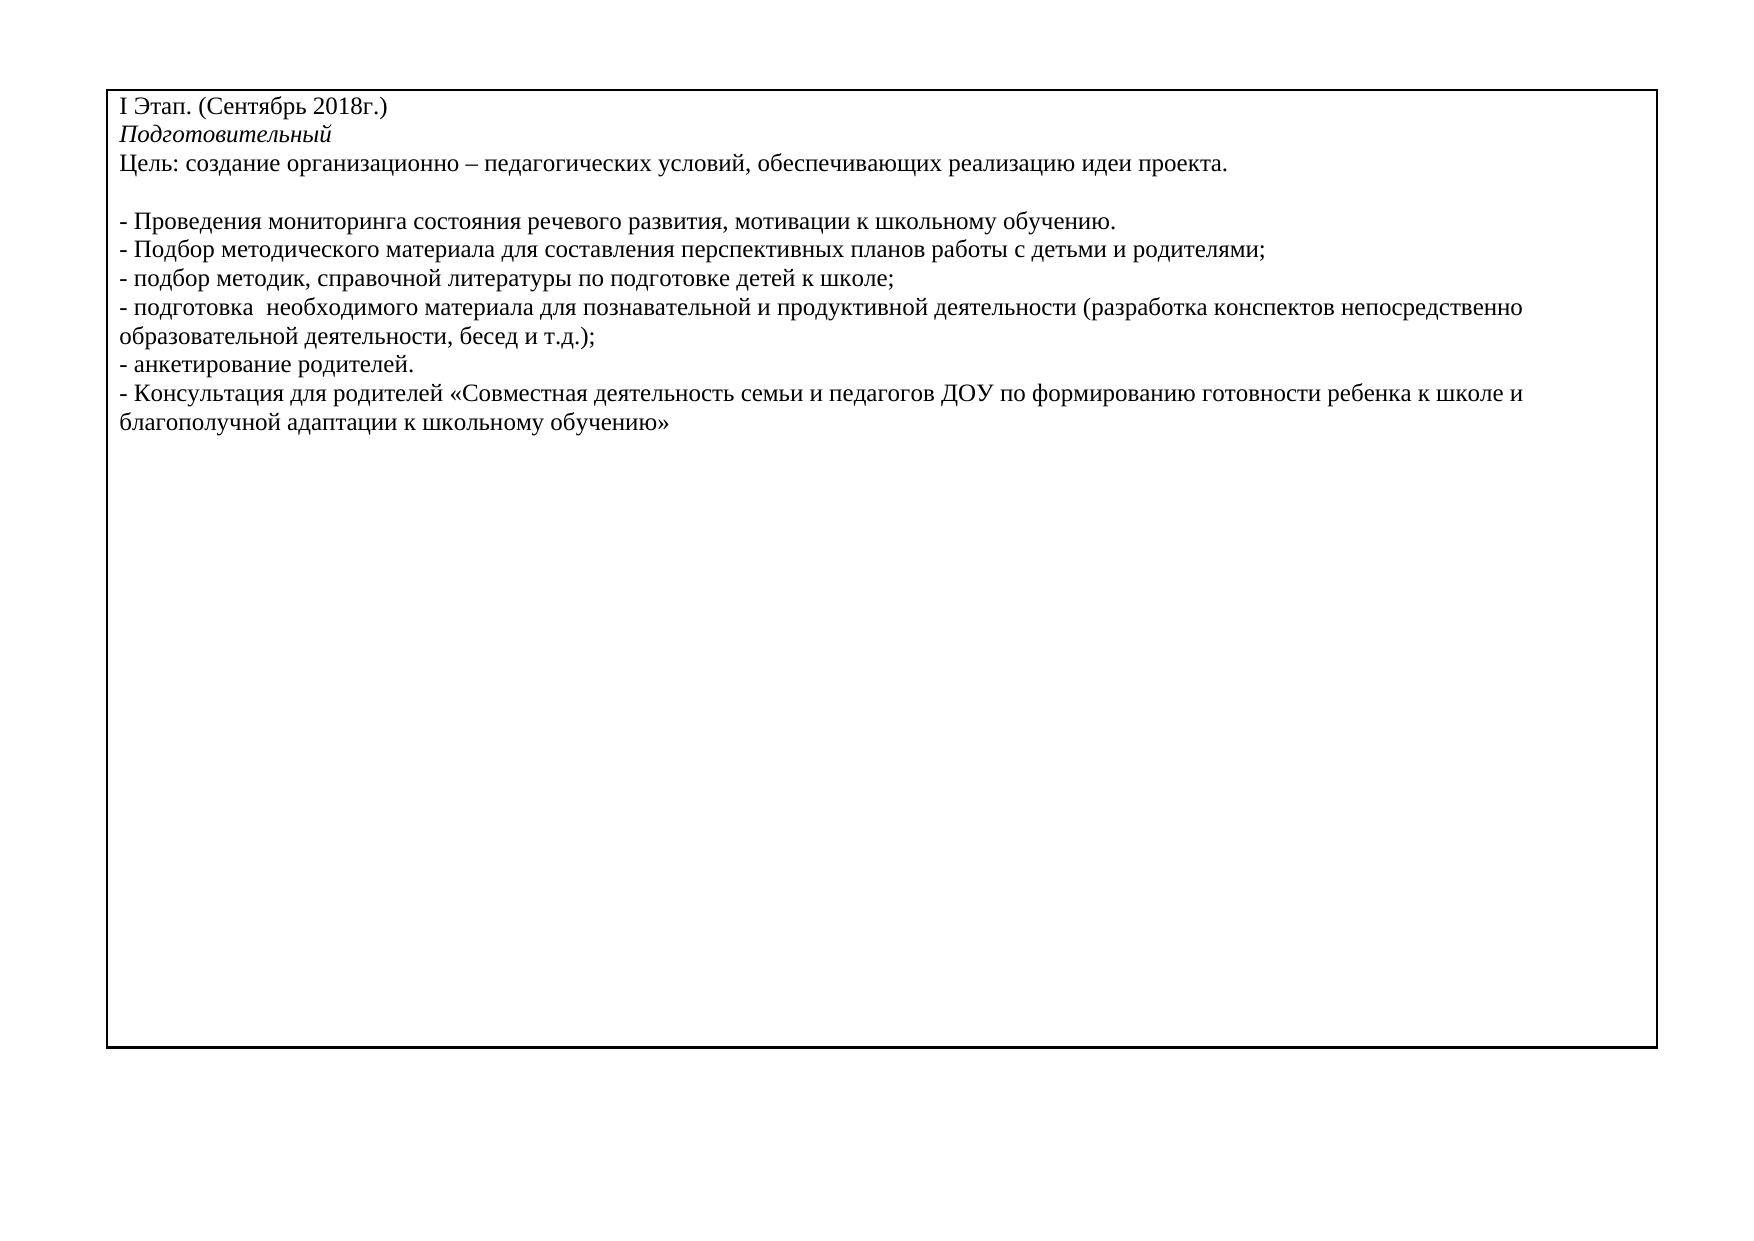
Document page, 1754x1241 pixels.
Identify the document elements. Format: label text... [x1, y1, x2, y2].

table_header I Этап. (Сентябрь 2018г.) Подготовительный Цель: создание организационно – педагогических условий, обеспечивающих реализацию идеи проекта. - Проведения мониторинга состояния речевого развития, мотивации к школьному обучению. - Подбор методического материала для составления перспективных планов работы с детьми и родителями; - подбор методик, справочной литературы по подготовке детей к школе; - подготовка необходимого материала для познавательной и продуктивной деятельности (разработка конспектов непосредственно образовательной деятельности, бесед и т.д.); - анкетирование родителей. - Консультация для родителей «Совместная деятельность семьи и педагогов ДОУ по формированию готовности ребенка к школе и благополучной адаптации к школьному обучению» [108, 91, 1656, 1046]
